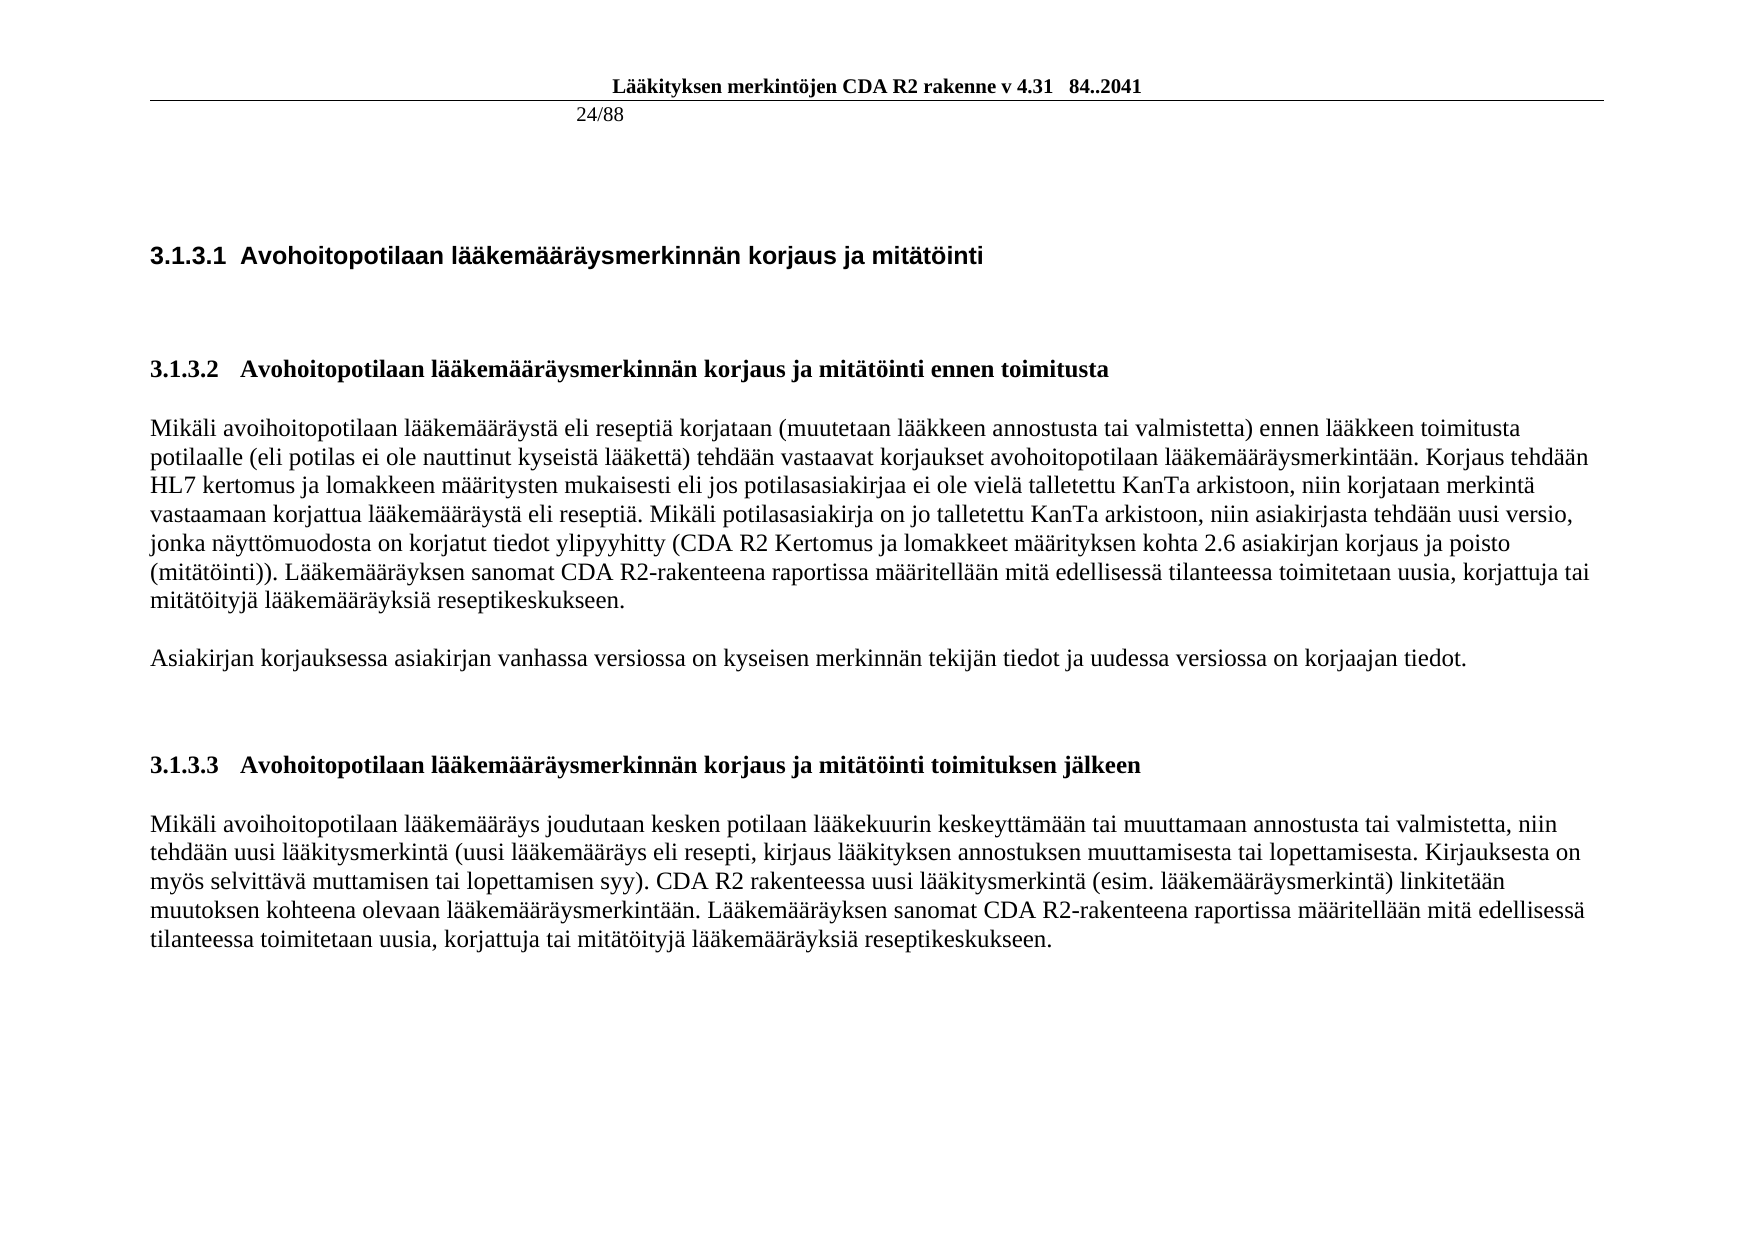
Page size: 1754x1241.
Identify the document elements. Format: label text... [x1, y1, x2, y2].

subtitle Avohoitopotilaan lääkemääräysmerkinnän korjaus ja mitätöinti toimituksen jälkeen [150, 750, 1604, 778]
text Mikäli avoihoitopotilaan lääkemääräystä eli reseptiä korjataan (muutetaan lääkkeen annostusta tai valmistetta) ennen lääkkeen toimitusta potilaalle (eli potilas ei ole nauttinut kyseistä lääkettä) tehdään vastaavat korjaukset avohoitopotilaan lääkemääräysmerkintään. Korjaus tehdään HL7 kertomus ja lomakkeen määritysten mukaisesti eli jos potilasasiakirjaa ei ole vielä talletettu KanTa arkistoon, niin korjataan merkintä vastaamaan korjattua lääkemääräystä eli reseptiä. Mikäli potilasasiakirja on jo talletettu KanTa arkistoon, niin asiakirjasta tehdään uusi versio, jonka näyttömuodosta on korjatut tiedot ylipyyhitty (CDA R2 Kertomus ja lomakkeet määrityksen kohta 2.6 asiakirjan korjaus ja poisto (mitätöinti)). Lääkemääräyksen sanomat CDA R2-rakenteena raportissa määritellään mitä edellisessä tilanteessa toimitetaan uusia, korjattuja tai mitätöityjä lääkemääräyksiä reseptikeskukseen. [150, 413, 1604, 614]
text Mikäli avoihoitopotilaan lääkemääräys joudutaan kesken potilaan lääkekuurin keskeyttämään tai muuttamaan annostusta tai valmistetta, niin tehdään uusi lääkitysmerkintä (uusi lääkemääräys eli resepti, kirjaus lääkityksen annostuksen muuttamisesta tai lopettamisesta. Kirjauksesta on myös selvittävä muttamisen tai lopettamisen syy). CDA R2 rakenteessa uusi lääkitysmerkintä (esim. lääkemääräysmerkintä) linkitetään muutoksen kohteena olevaan lääkemääräysmerkintään. Lääkemääräyksen sanomat CDA R2-rakenteena raportissa määritellään mitä edellisessä tilanteessa toimitetaan uusia, korjattuja tai mitätöityjä lääkemääräyksiä reseptikeskukseen. [150, 809, 1604, 952]
subtitle Avohoitopotilaan lääkemääräysmerkinnän korjaus ja mitätöinti [150, 241, 1604, 270]
subtitle Avohoitopotilaan lääkemääräysmerkinnän korjaus ja mitätöinti ennen toimitusta [150, 354, 1604, 383]
text Asiakirjan korjauksessa asiakirjan vanhassa versiossa on kyseisen merkinnän tekijän tiedot ja uudessa versiossa on korjaajan tiedot. [150, 643, 1604, 672]
